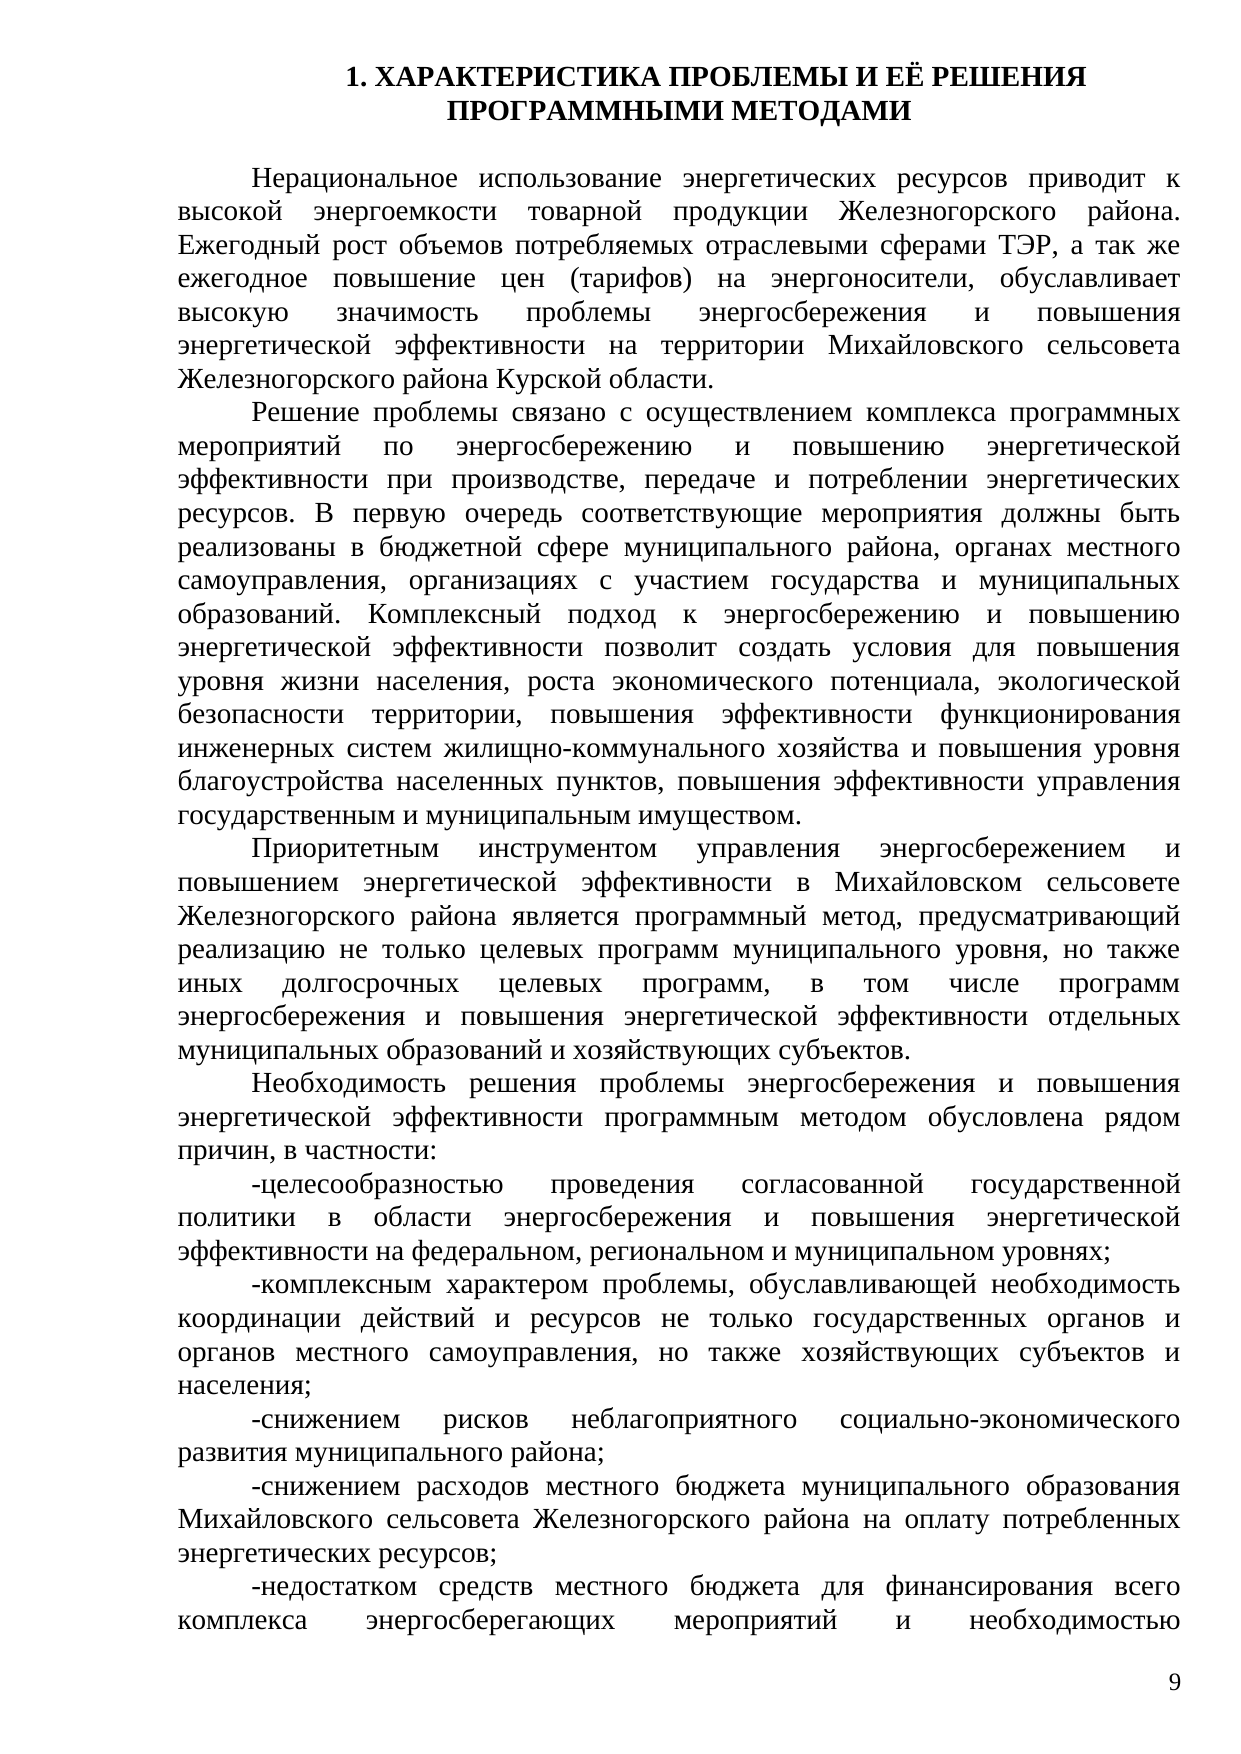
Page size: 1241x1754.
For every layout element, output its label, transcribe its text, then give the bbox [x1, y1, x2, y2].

text -целесообразностью проведения согласованной государственной политики в области энергосбережения и повышения энергетической эффективности на федеральном, региональном и муниципальном уровнях; [177, 1166, 1181, 1267]
text Решение проблемы связано с осуществлением комплекса программных мероприятий по энергосбережению и повышению энергетической эффективности при производстве, передаче и потреблении энергетических ресурсов. В первую очередь соответствующие мероприятия должны быть реализованы в бюджетной сфере муниципального района, органах местного самоуправления, организациях с участием государства и муниципальных образований. Комплексный подход к энергосбережению и повышению энергетической эффективности позволит создать условия для повышения уровня жизни населения, роста экономического потенциала, экологической безопасности территории, повышения эффективности функционирования инженерных систем жилищно-коммунального хозяйства и повышения уровня благоустройства населенных пунктов, повышения эффективности управления государственным и муниципальным имуществом. [177, 394, 1181, 831]
text 1. ХАРАКТЕРИСТИКА ПРОБЛЕМЫ И ЕЁ РЕШЕНИЯ ПРОГРАММНЫМИ МЕТОДАМИ [177, 59, 1181, 126]
text -снижением рисков неблагоприятного социально-экономического развития муниципального района; [177, 1401, 1181, 1468]
text Приоритетным инструментом управления энергосбережением и повышением энергетической эффективности в Михайловском сельсовете Железногорского района является программный метод, предусматривающий реализацию не только целевых программ муниципального уровня, но также иных долгосрочных целевых программ, в том числе программ энергосбережения и повышения энергетической эффективности отдельных муниципальных образований и хозяйствующих субъектов. [177, 831, 1181, 1065]
text Необходимость решения проблемы энергосбережения и повышения энергетической эффективности программным методом обусловлена рядом причин, в частности: [177, 1065, 1181, 1166]
text Нерациональное использование энергетических ресурсов приводит к высокой энергоемкости товарной продукции Железногорского района. Ежегодный рост объемов потребляемых отраслевыми сферами ТЭР, а так же ежегодное повышение цен (тарифов) на энергоносители, обуславливает высокую значимость проблемы энергосбережения и повышения энергетической эффективности на территории Михайловского сельсовета Железногорского района Курской области. [177, 160, 1181, 394]
text -комплексным характером проблемы, обуславливающей необходимость координации действий и ресурсов не только государственных органов и органов местного самоуправления, но также хозяйствующих субъектов и населения; [177, 1267, 1181, 1401]
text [177, 1568, 1181, 1636]
text -снижением расходов местного бюджета муниципального образования Михайловского сельсовета Железногорского района на оплату потребленных энергетических ресурсов; [177, 1468, 1181, 1568]
